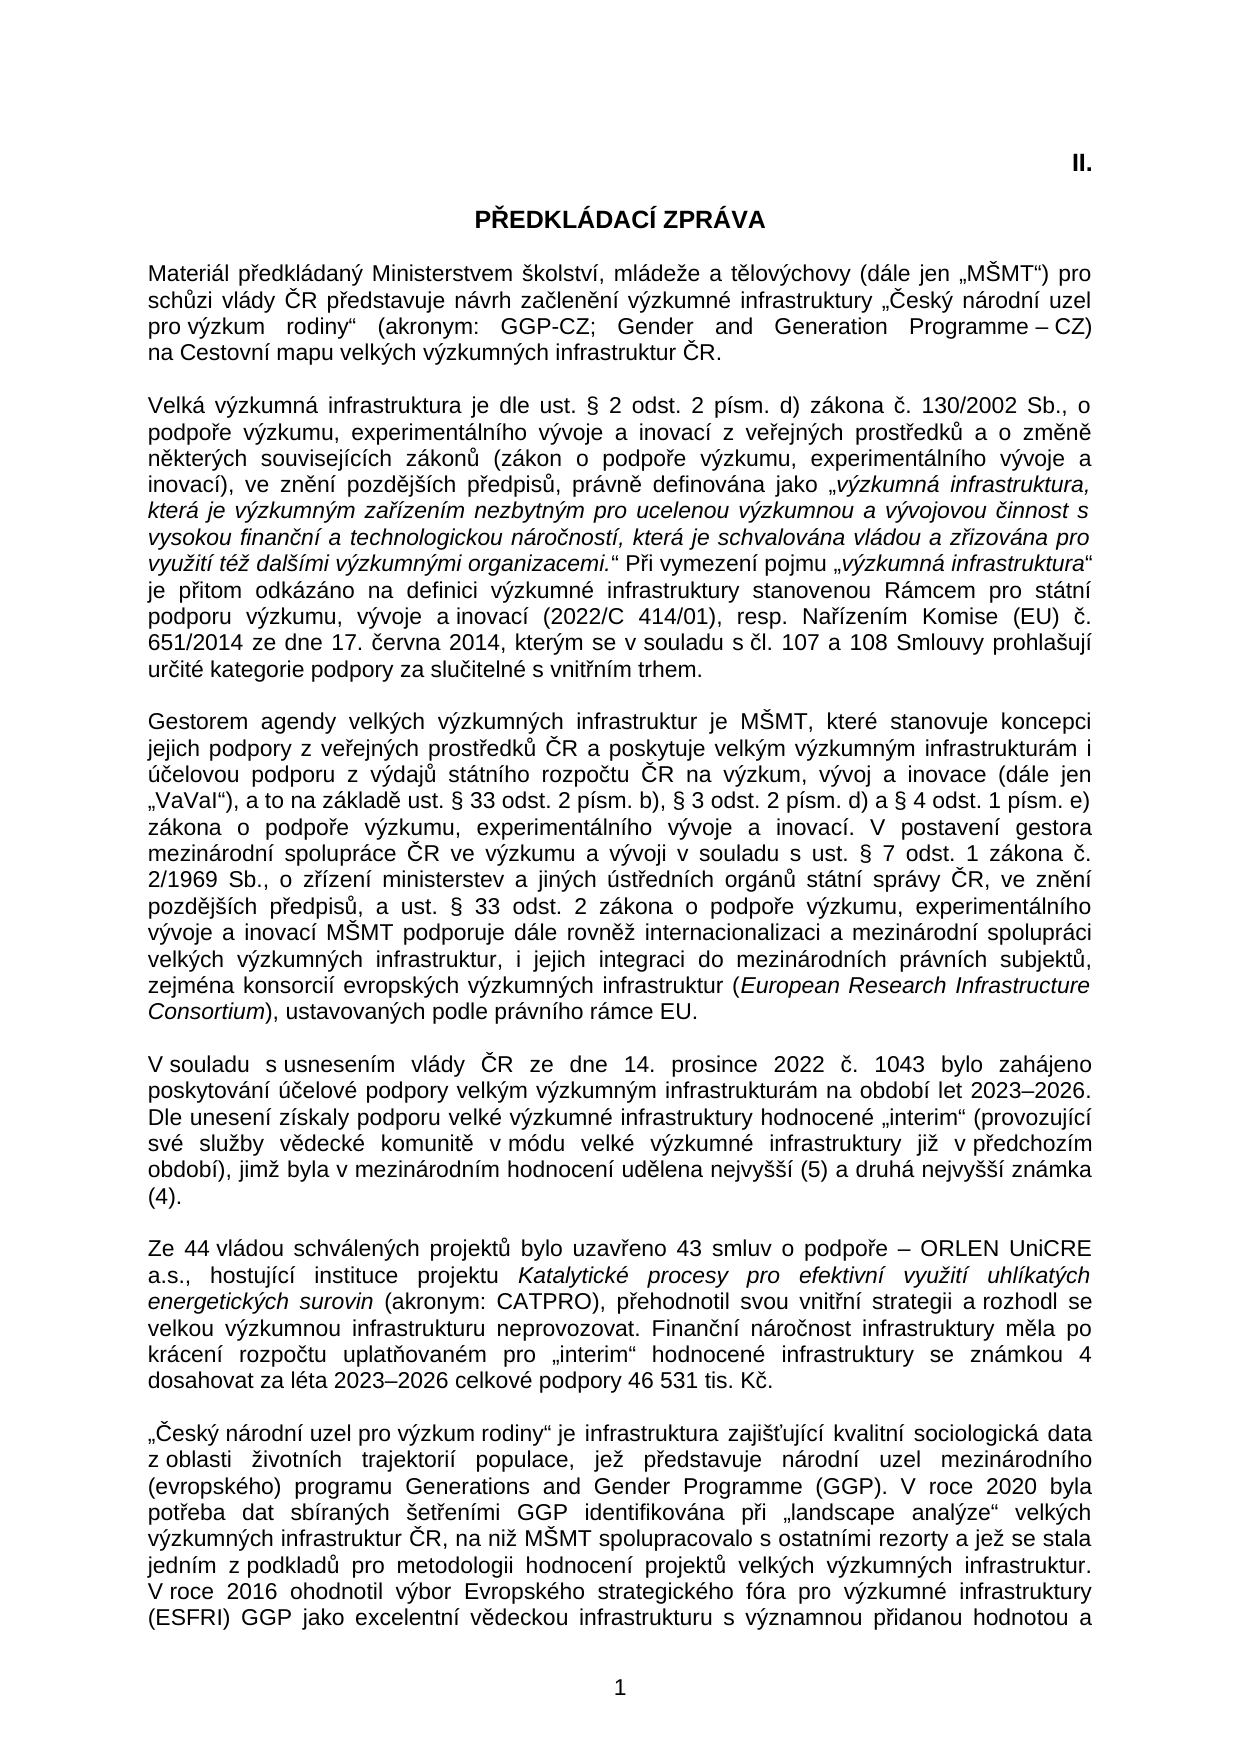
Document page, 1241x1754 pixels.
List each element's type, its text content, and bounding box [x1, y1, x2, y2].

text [148, 1420, 1092, 1631]
text V souladu s usnesením vlády ČR ze dne 14. prosince 2022 č. 1043 bylo zahájeno poskytování účelové podpory velkým výzkumným infrastrukturám na období let 2023–2026. Dle unesení získaly podporu velké výzkumné infrastruktury hodnocené „interim“ (provozující své služby vědecké komunitě v módu velké výzkumné infrastruktury již v předchozím období), jimž byla v mezinárodním hodnocení udělena nejvyšší (5) a druhá nejvyšší známka (4). [148, 1051, 1092, 1209]
text Gestorem agendy velkých výzkumných infrastruktur je MŠMT, které stanovuje koncepci jejich podpory z veřejných prostředků ČR a poskytuje velkým výzkumným infrastrukturám i účelovou podporu z výdajů státního rozpočtu ČR na výzkum, vývoj a inovace (dále jen „VaVaI“), a to na základě ust. § 33 odst. 2 písm. b), § 3 odst. 2 písm. d) a § 4 odst. 1 písm. e) zákona o podpoře výzkumu, experimentálního vývoje a inovací. V postavení gestora mezinárodní spolupráce ČR ve výzkumu a vývoji v souladu s ust. § 7 odst. 1 zákona č. 2/1969 Sb., o zřízení ministerstev a jiných ústředních orgánů státní správy ČR, ve znění pozdějších předpisů, a ust. § 33 odst. 2 zákona o podpoře výzkumu, experimentálního vývoje a inovací MŠMT podporuje dále rovněž internacionalizaci a mezinárodní spolupráci velkých výzkumných infrastruktur, i jejich integraci do mezinárodních právních subjektů, zejména konsorcií evropských výzkumných infrastruktur (European Research Infrastructure Consortium), ustavovaných podle právního rámce EU. [148, 708, 1092, 1024]
text Velká výzkumná infrastruktura je dle ust. § 2 odst. 2 písm. d) zákona č. 130/2002 Sb., o podpoře výzkumu, experimentálního vývoje a inovací z veřejných prostředků a o změně některých souvisejících zákonů (zákon o podpoře výzkumu, experimentálního vývoje a inovací), ve znění pozdějších předpisů, právně definována jako „výzkumná infrastruktura, která je výzkumným zařízením nezbytným pro ucelenou výzkumnou a vývojovou činnost s vysokou finanční a technologickou náročností, která je schvalována vládou a zřizována pro využití též dalšími výzkumnými organizacemi.“ Při vymezení pojmu „výzkumná infrastruktura“ je přitom odkázáno na definici výzkumné infrastruktury stanovenou Rámcem pro státní podporu výzkumu, vývoje a inovací (2022/C 414/01), resp. Nařízením Komise (EU) č. 651/2014 ze dne 17. června 2014, kterým se v souladu s čl. 107 a 108 Smlouvy prohlašují určité kategorie podpory za slučitelné s vnitřním trhem. [148, 392, 1092, 682]
text II. [148, 148, 1092, 176]
text Materiál předkládaný Ministerstvem školství, mládeže a tělovýchovy (dále jen „MŠMT“) pro schůzi vlády ČR představuje návrh začlenění výzkumné infrastruktury „Český národní uzel pro výzkum rodiny“ (akronym: GGP-CZ; Gender and Generation Programme – CZ) na Cestovní mapu velkých výzkumných infrastruktur ČR. [148, 260, 1092, 366]
text PŘEDKLÁDACÍ ZPRÁVA [148, 205, 1092, 234]
text Ze 44 vládou schválených projektů bylo uzavřeno 43 smluv o podpoře – ORLEN UniCRE a.s., hostující instituce projektu Katalytické procesy pro efektivní využití uhlíkatých energetických surovin (akronym: CATPRO), přehodnotil svou vnitřní strategii a rozhodl se velkou výzkumnou infrastrukturu neprovozovat. Finanční náročnost infrastruktury měla po krácení rozpočtu uplatňovaném pro „interim“ hodnocené infrastruktury se známkou 4 dosahovat za léta 2023–2026 celkové podpory 46 531 tis. Kč. [148, 1235, 1092, 1393]
